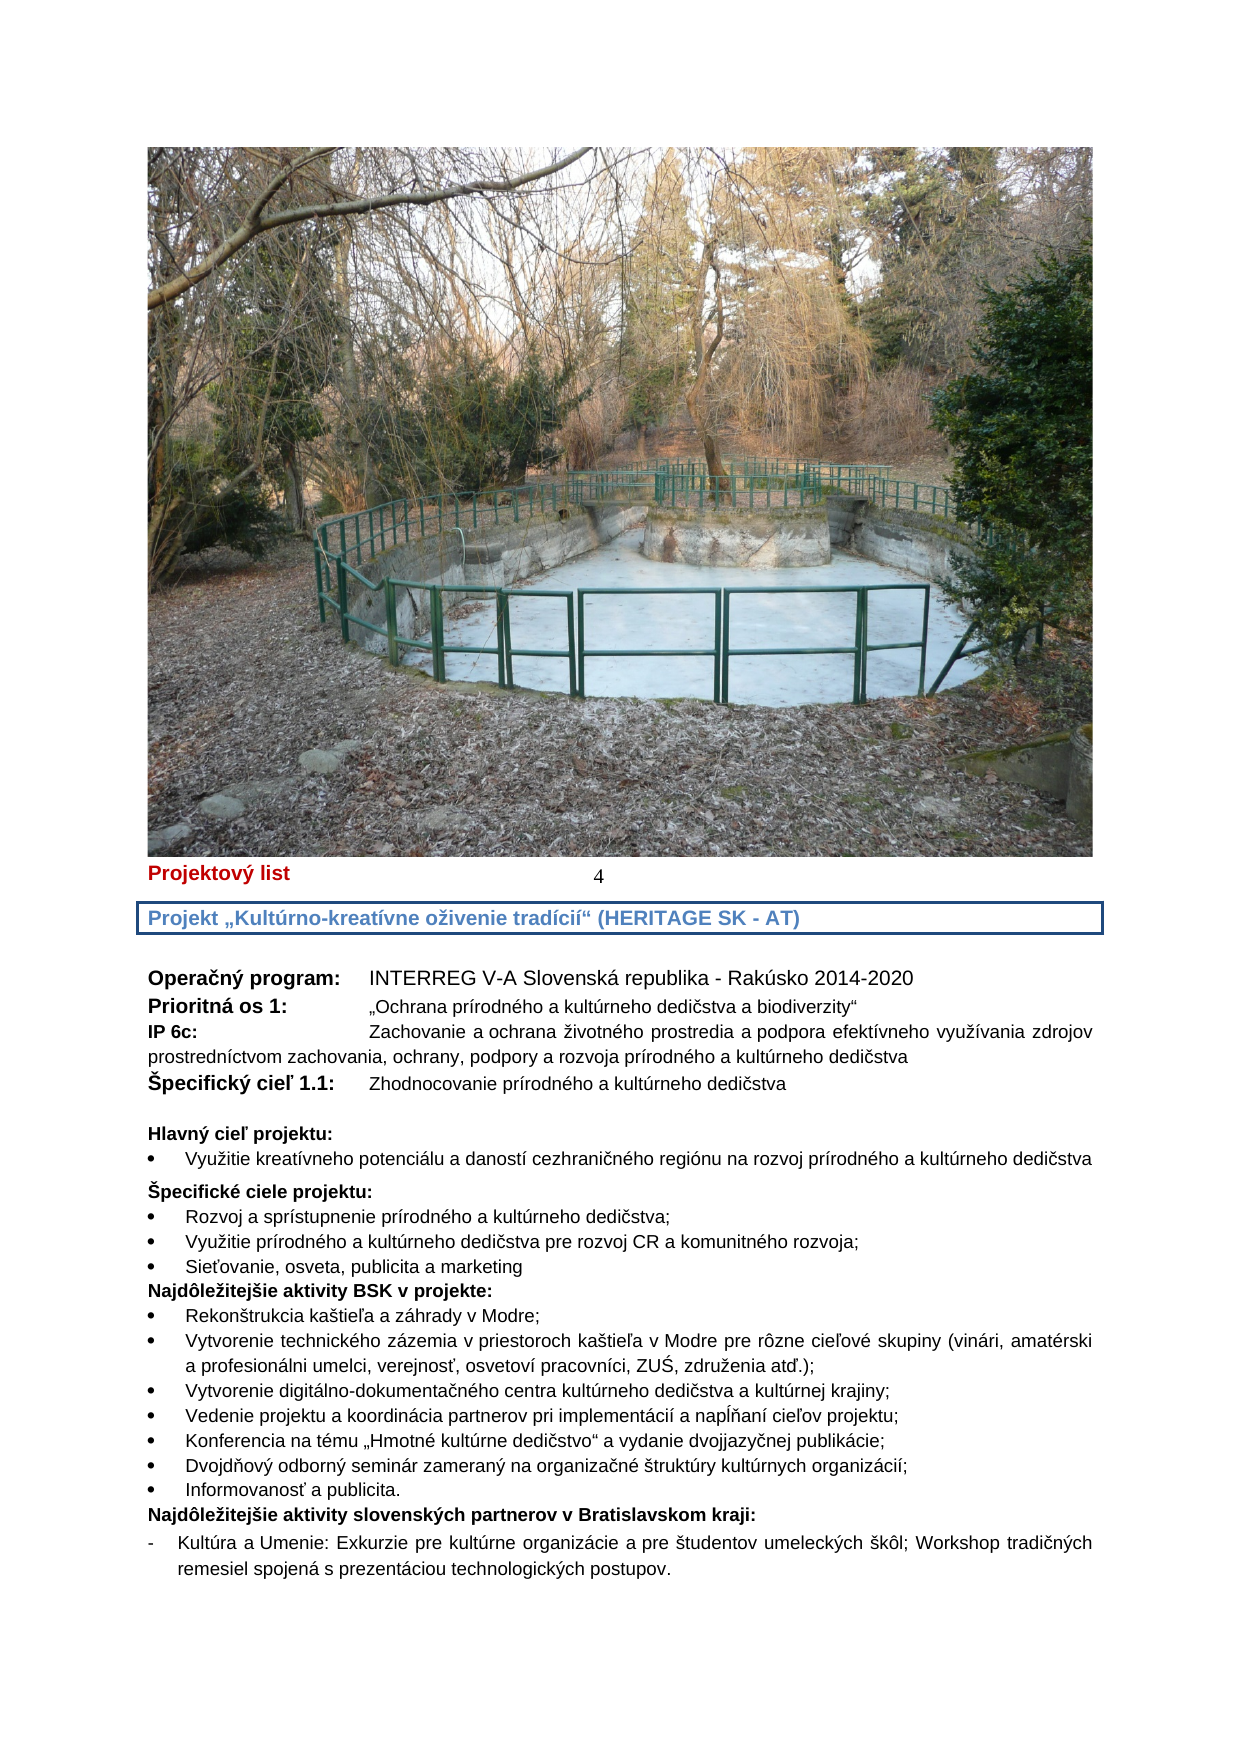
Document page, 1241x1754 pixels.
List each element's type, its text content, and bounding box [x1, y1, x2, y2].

text Prioritná os 1: „Ochrana prírodného a kultúrneho dedičstva a biodiverzity“ [148, 993, 1093, 1017]
list Využitie prírodného a kultúrneho dedičstva pre rozvoj CR a komunitného rozvoja; [148, 1231, 1093, 1252]
list Konferencia na tému „Hmotné kultúrne dedičstvo“ a vydanie dvojjazyčnej publikácie; [148, 1429, 1093, 1451]
text Projektový list [148, 861, 1093, 884]
list Vytvorenie technického zázemia v priestoroch kaštieľa v Modre pre rôzne cieľové skupiny (vinári, amatérski a profesionálni umelci, verejnosť, osvetoví pracovníci, ZUŚ, združenia atď.); [148, 1330, 1093, 1376]
list Sieťovanie, osveta, publicita a marketing [148, 1255, 1093, 1277]
list Dvojdňový odborný seminár zameraný na organizačné štruktúry kultúrnych organizácií; [148, 1454, 1093, 1476]
picture [147, 147, 1093, 857]
text Špecifické ciele projektu: [148, 1181, 1093, 1202]
text Špecifický cieľ 1.1: Zhodnocovanie prírodného a kultúrneho dedičstva [148, 1071, 1093, 1094]
list Využitie kreatívneho potenciálu a daností cezhraničného regiónu na rozvoj prírodného a kultúrneho dedičstva [148, 1148, 1093, 1169]
list Rekonštrukcia kaštieľa a záhrady v Modre; [148, 1305, 1093, 1327]
text Hlavný cieľ projektu: [148, 1123, 1093, 1144]
text Operačný program: INTERREG V-A Slovenská republika - Rakúsko 2014-2020 [148, 966, 1093, 990]
list Rozvoj a sprístupnenie prírodného a kultúrneho dedičstva; [148, 1206, 1093, 1227]
text IP 6c: Zachovanie a ochrana životného prostredia a podpora efektívneho využívania zdrojov prostredníctvom zachovania, ochrany, podpory a rozvoja prírodného a kultúrneho dedičstva [148, 1021, 1093, 1067]
text Projekt „Kultúrno-kreatívne oživenie tradícií“ (HERITAGE SK - AT) [139, 904, 1101, 932]
list Vedenie projektu a koordinácia partnerov pri implementácií a napĺňaní cieľov projektu; [148, 1404, 1093, 1426]
text Najdôležitejšie aktivity BSK v projekte: [148, 1280, 1093, 1302]
text Najdôležitejšie aktivity slovenských partnerov v Bratislavskom kraji: [148, 1504, 1093, 1526]
list Vytvorenie digitálno-dokumentačného centra kultúrneho dedičstva a kultúrnej krajiny; [148, 1380, 1093, 1401]
list Informovanosť a publicita. [148, 1479, 1093, 1501]
list Kultúra a Umenie: Exkurzie pre kultúrne organizácie a pre študentov umeleckých škôl; Workshop tradičných remesiel spojená s prezentáciou technologických postupov. [148, 1529, 1093, 1579]
